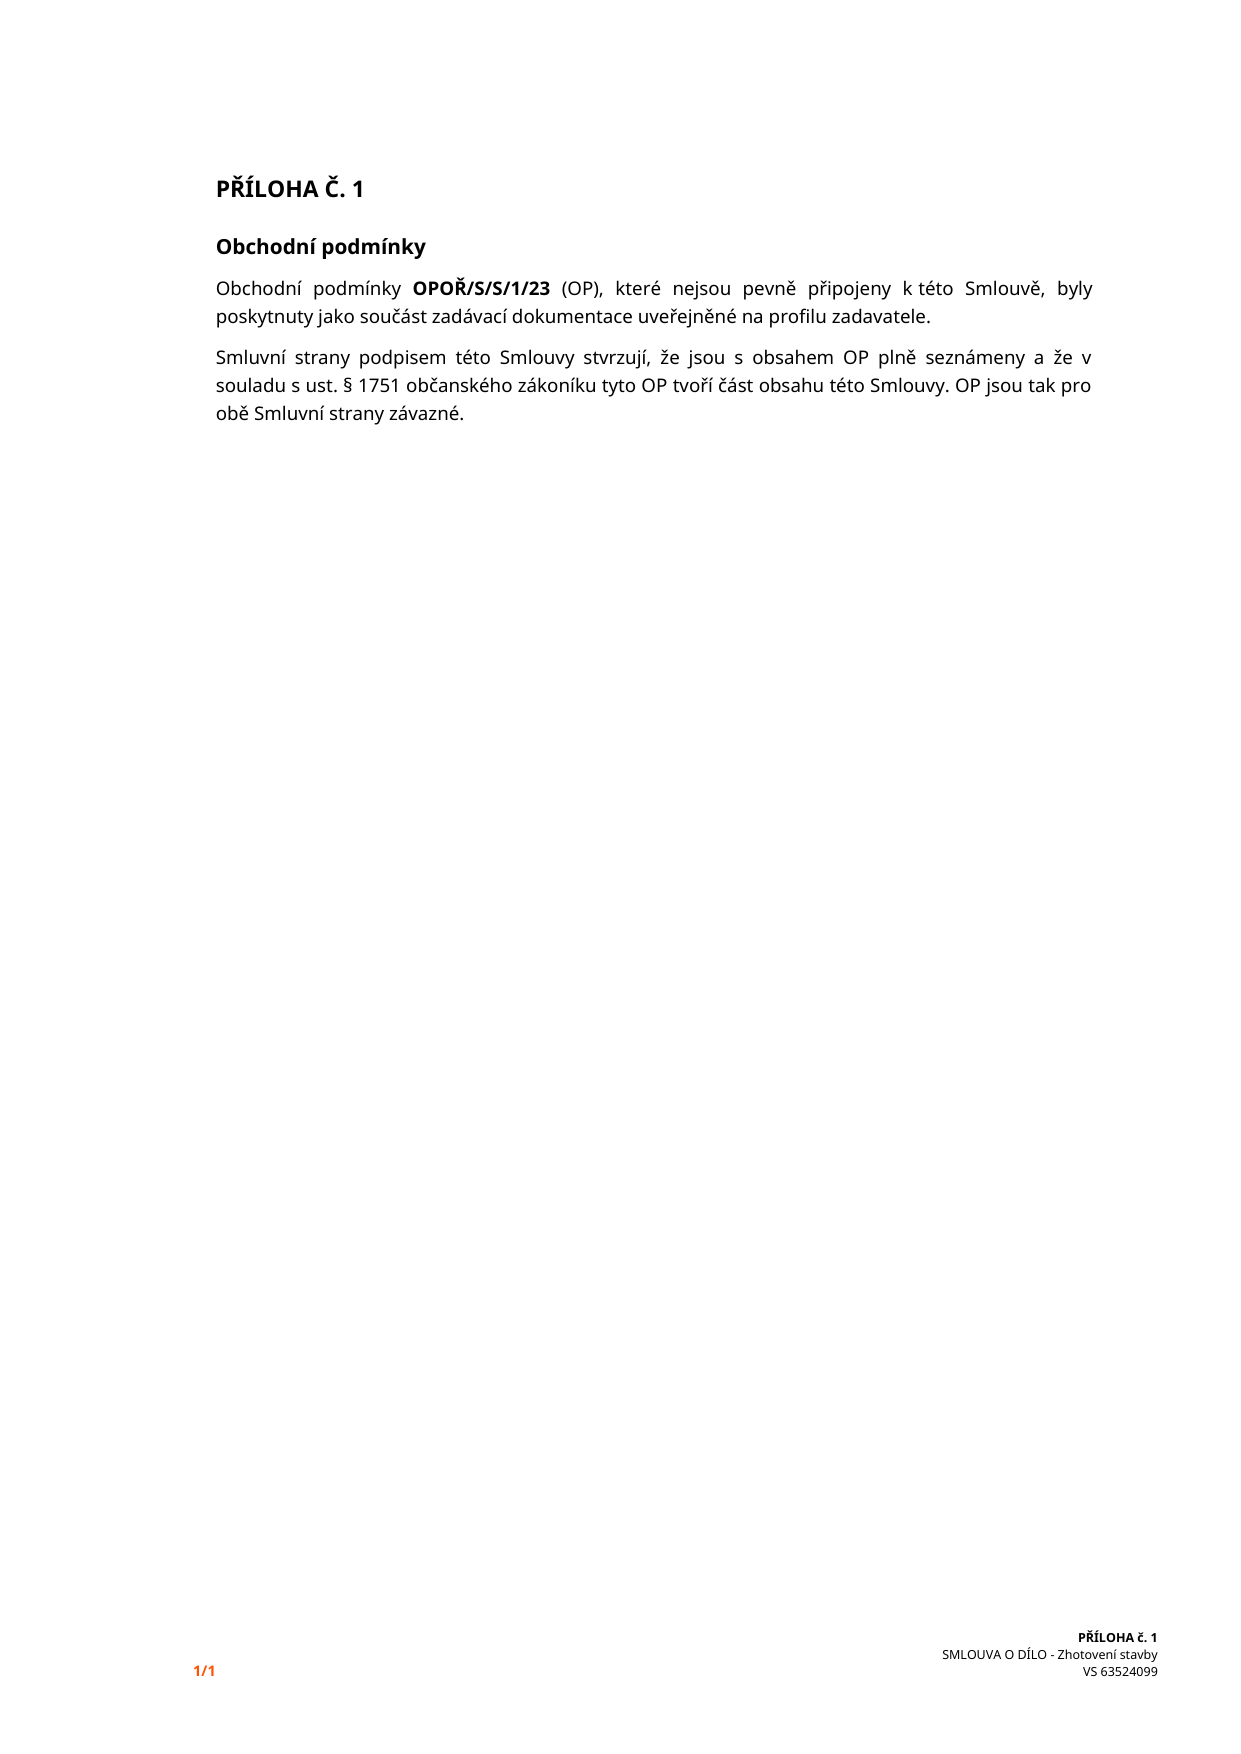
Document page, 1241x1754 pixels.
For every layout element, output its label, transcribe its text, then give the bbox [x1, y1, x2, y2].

text Smluvní strany podpisem této Smlouvy stvrzují, že jsou s obsahem OP plně seznámeny a že v souladu s ust. § 1751 občanského zákoníku tyto OP tvoří část obsahu této Smlouvy. OP jsou tak pro obě Smluvní strany závazné. [216, 344, 1093, 426]
text Příloha č. 1 [216, 172, 1093, 204]
text Obchodní podmínky [216, 232, 1093, 260]
text Obchodní podmínky OPOŘ/S/S/1/23 (OP), které nejsou pevně připojeny k této Smlouvě, byly poskytnuty jako součást zadávací dokumentace uveřejněné na profilu zadavatele. [216, 276, 1093, 329]
